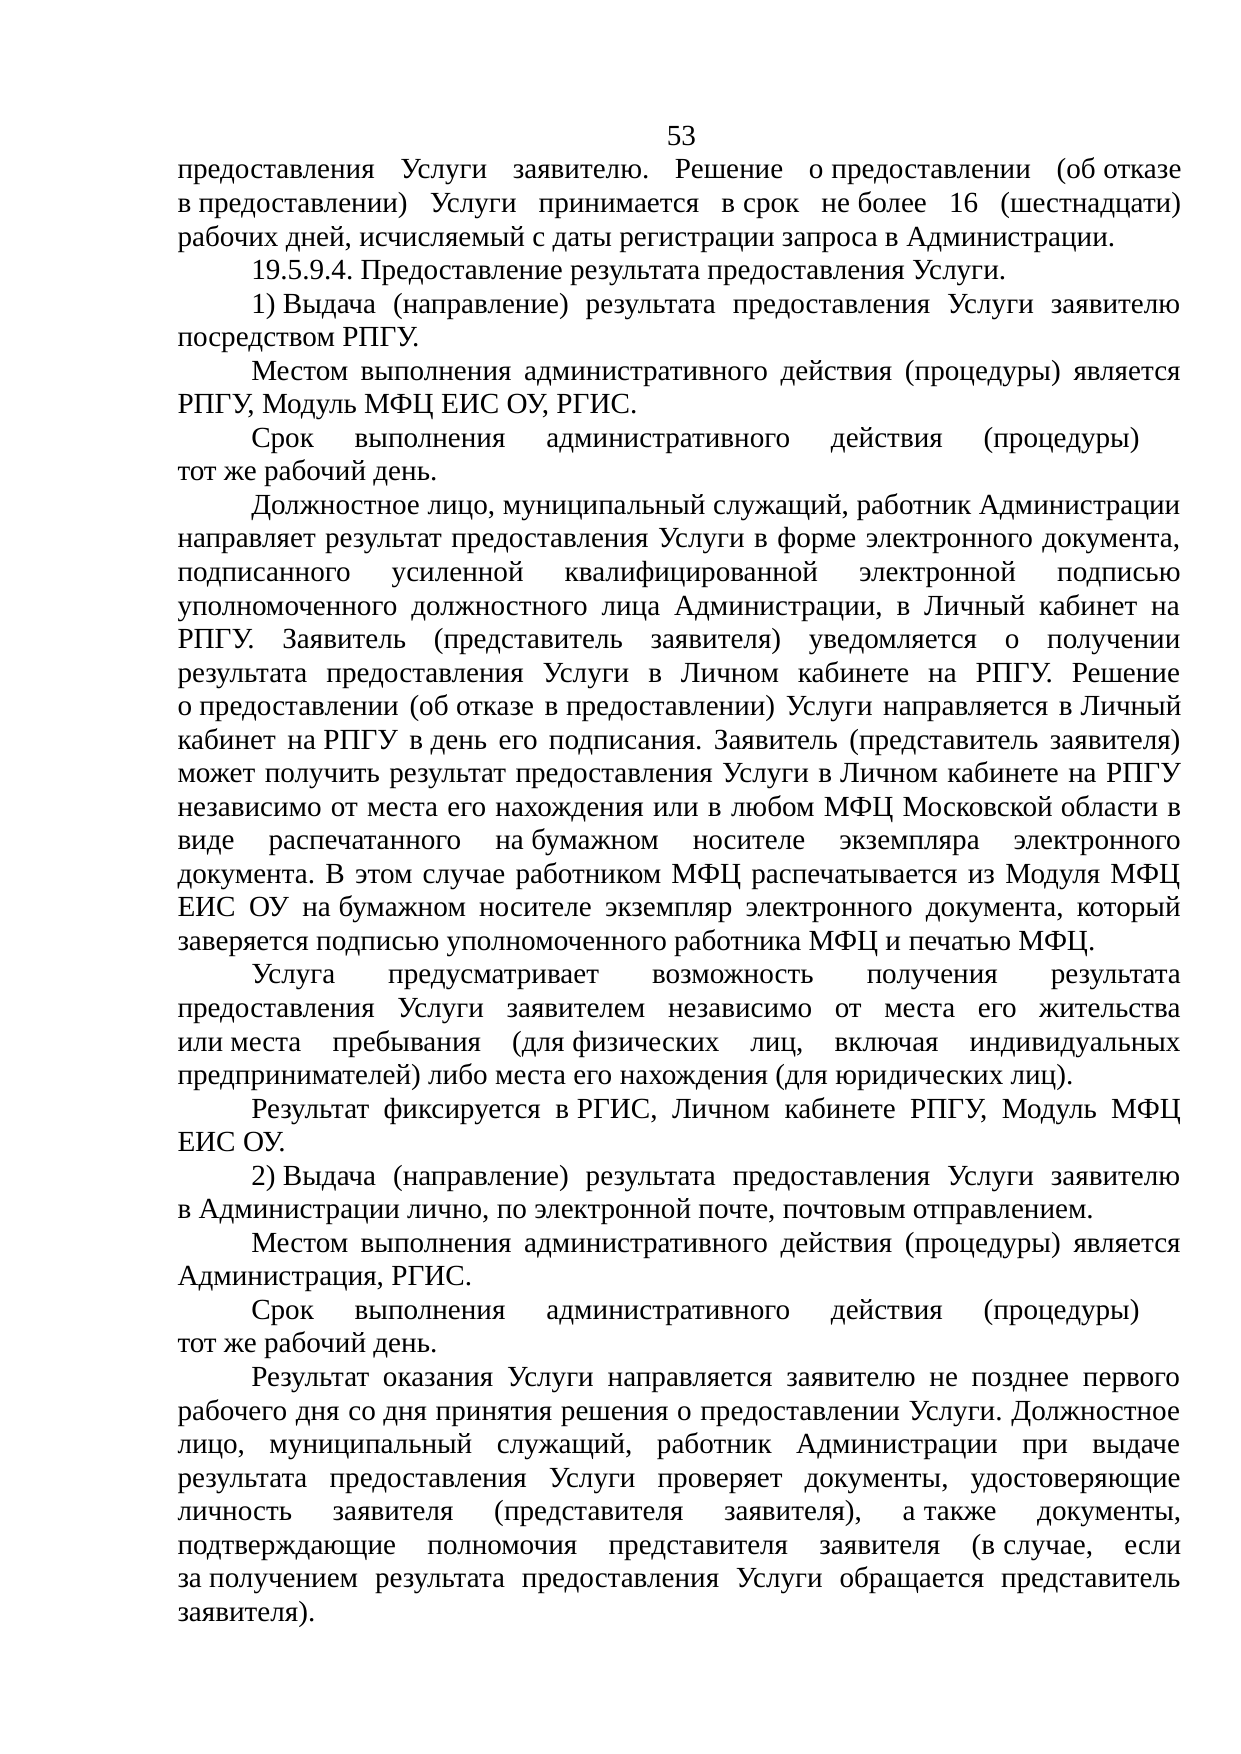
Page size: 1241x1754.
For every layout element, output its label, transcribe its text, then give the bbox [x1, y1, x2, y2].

text 1) Выдача (направление) результата предоставления Услуги заявителю посредством РПГУ. [177, 286, 1181, 353]
text Результат фиксируется в РГИС, Личном кабинете РПГУ, Модуль МФЦ ЕИС ОУ. [177, 1091, 1181, 1158]
text Должностное лицо, муниципальный служащий, работник Администрации направляет результат предоставления Услуги в форме электронного документа, подписанного усиленной квалифицированной электронной подписью уполномоченного должностного лица Администрации, в Личный кабинет на РПГУ. Заявитель (представитель заявителя) уведомляется о получении результата предоставления Услуги в Личном кабинете на РПГУ. Решение о предоставлении (об отказе в предоставлении) Услуги направляется в Личный кабинет на РПГУ в день его подписания. Заявитель (представитель заявителя) может получить результат предоставления Услуги в Личном кабинете на РПГУ независимо от места его нахождения или в любом МФЦ Московской области в виде распечатанного на бумажном носителе экземпляра электронного документа. В этом случае работником МФЦ распечатывается из Модуля МФЦ ЕИС ОУ на бумажном носителе экземпляр электронного документа, который заверяется подписью уполномоченного работника МФЦ и печатью МФЦ. [177, 487, 1181, 957]
text Результат оказания Услуги направляется заявителю не позднее первого рабочего дня со дня принятия решения о предоставлении Услуги. Должностное лицо, муниципальный служащий, работник Администрации при выдаче результата предоставления Услуги проверяет документы, удостоверяющие личность заявителя (представителя заявителя), а также документы, подтверждающие полномочия представителя заявителя (в случае, если за получением результата предоставления Услуги обращается представитель заявителя). [177, 1359, 1181, 1627]
text 19.5.9.4. Предоставление результата предоставления Услуги. [177, 252, 1181, 286]
text Местом выполнения административного действия (процедуры) является РПГУ, Модуль МФЦ ЕИС ОУ, РГИС. [177, 353, 1181, 420]
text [177, 152, 1181, 252]
text Местом выполнения административного действия (процедуры) является Администрация, РГИС. [177, 1225, 1181, 1292]
text 2) Выдача (направление) результата предоставления Услуги заявителю в Администрации лично, по электронной почте, почтовым отправлением. [177, 1158, 1181, 1225]
text Услуга предусматривает возможность получения результата предоставления Услуги заявителем независимо от места его жительства или места пребывания (для физических лиц, включая индивидуальных предпринимателей) либо места его нахождения (для юридических лиц). [177, 957, 1181, 1091]
text Срок выполнения административного действия (процедуры) тот же рабочий день. [177, 420, 1181, 487]
text Срок выполнения административного действия (процедуры) тот же рабочий день. [177, 1292, 1181, 1359]
